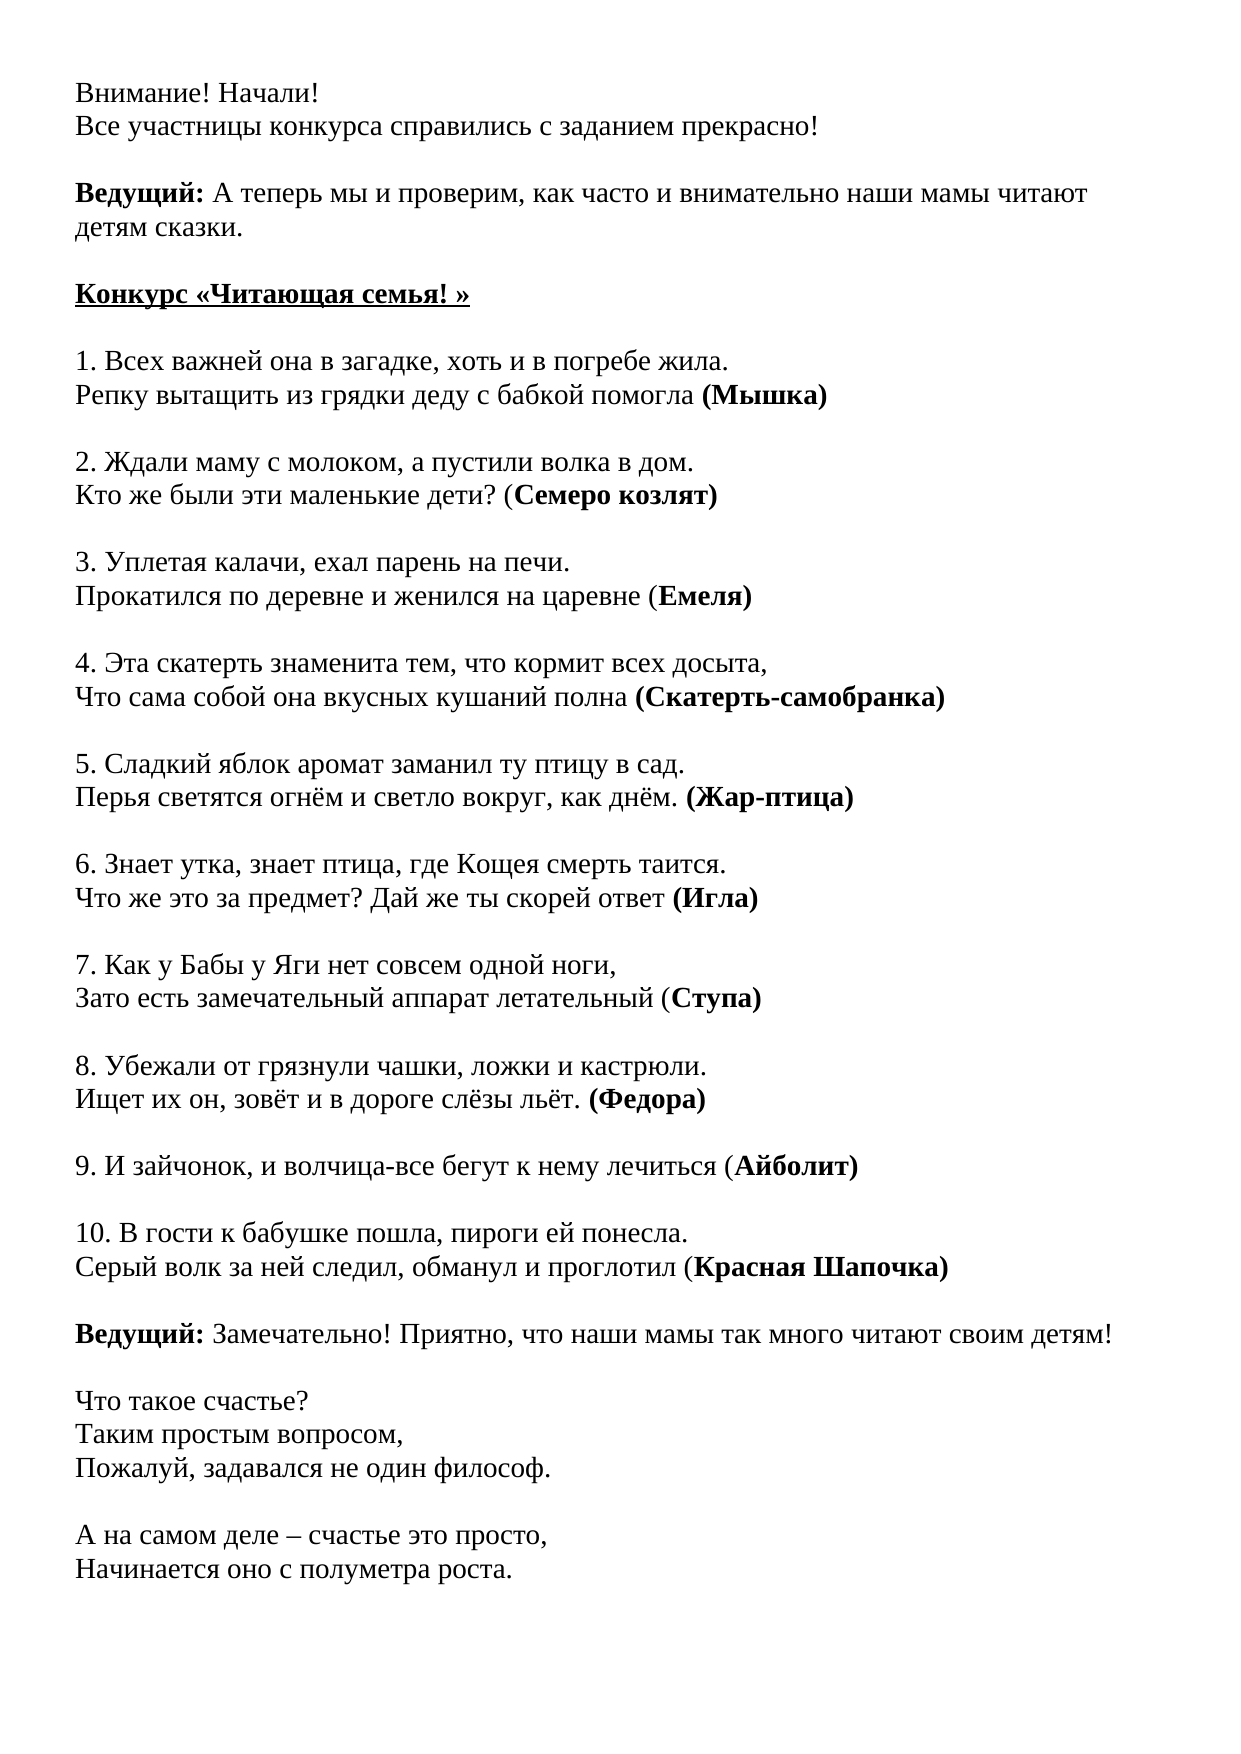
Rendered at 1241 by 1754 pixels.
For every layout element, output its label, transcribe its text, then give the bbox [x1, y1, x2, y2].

text 6. Знает утка, знает птица, где Кощея смерть таится. [75, 846, 1165, 880]
text Ведущий: Замечательно! Приятно, что наши мамы так много читают своим детям! [75, 1282, 1165, 1349]
text Перья светятся огнём и светло вокруг, как днём. (Жар-птица) [75, 779, 1165, 813]
text Зато есть замечательный аппарат летательный (Ступа) [75, 981, 1165, 1014]
text Ведущий: А теперь мы и проверим, как часто и внимательно наши мамы читают детям сказки. [75, 142, 1165, 243]
text 5. Сладкий яблок аромат заманил ту птицу в сад. [75, 746, 1165, 779]
text Прокатился по деревне и женился на царевне (Емеля) [75, 578, 1165, 612]
text Что сама собой она вкусных кушаний полна (Скатерть-самобранка) [75, 679, 1165, 712]
text Пожалуй, задавался не один философ. [75, 1450, 1165, 1484]
text 10. В гости к бабушке пошла, пироги ей понесла. [75, 1215, 1165, 1249]
text 4. Эта скатерть знаменита тем, что кормит всех досыта, [75, 645, 1165, 679]
text Серый волк за ней следил, обманул и проглотил (Красная Шапочка) [75, 1249, 1165, 1282]
text Кто же были эти маленькие дети? (Семеро козлят) [75, 477, 1165, 511]
text Внимание! Начали! Все участницы конкурса справились с заданием прекрасно! [75, 75, 1165, 142]
text Ищет их он, зовёт и в дороге слёзы льёт. (Федора) [75, 1081, 1165, 1115]
text 9. И зайчонок, и волчица-все бегут к нему лечиться (Айболит) [75, 1148, 1165, 1182]
text 8. Убежали от грязнули чашки, ложки и кастрюли. [75, 1048, 1165, 1081]
text Что такое счастье? [75, 1383, 1165, 1417]
text 7. Как у Бабы у Яги нет совсем одной ноги, [75, 947, 1165, 981]
text 1. Всех важней она в загадке, хоть и в погребе жила. [75, 343, 1165, 377]
text 3. Уплетая калачи, ехал парень на печи. [75, 544, 1165, 578]
text А на самом деле – счастье это просто, [75, 1517, 1165, 1551]
text 2. Ждали маму с молоком, а пустили волка в дом. [75, 444, 1165, 477]
text Что же это за предмет? Дай же ты скорей ответ (Игла) [75, 880, 1165, 913]
text Таким простым вопросом, [75, 1417, 1165, 1450]
text Репку вытащить из грядки деду с бабкой помогла (Мышка) [75, 377, 1165, 410]
text Начинается оно с полуметра роста. [75, 1551, 1165, 1584]
text Конкурс «Читающая семья! » [75, 276, 1165, 310]
